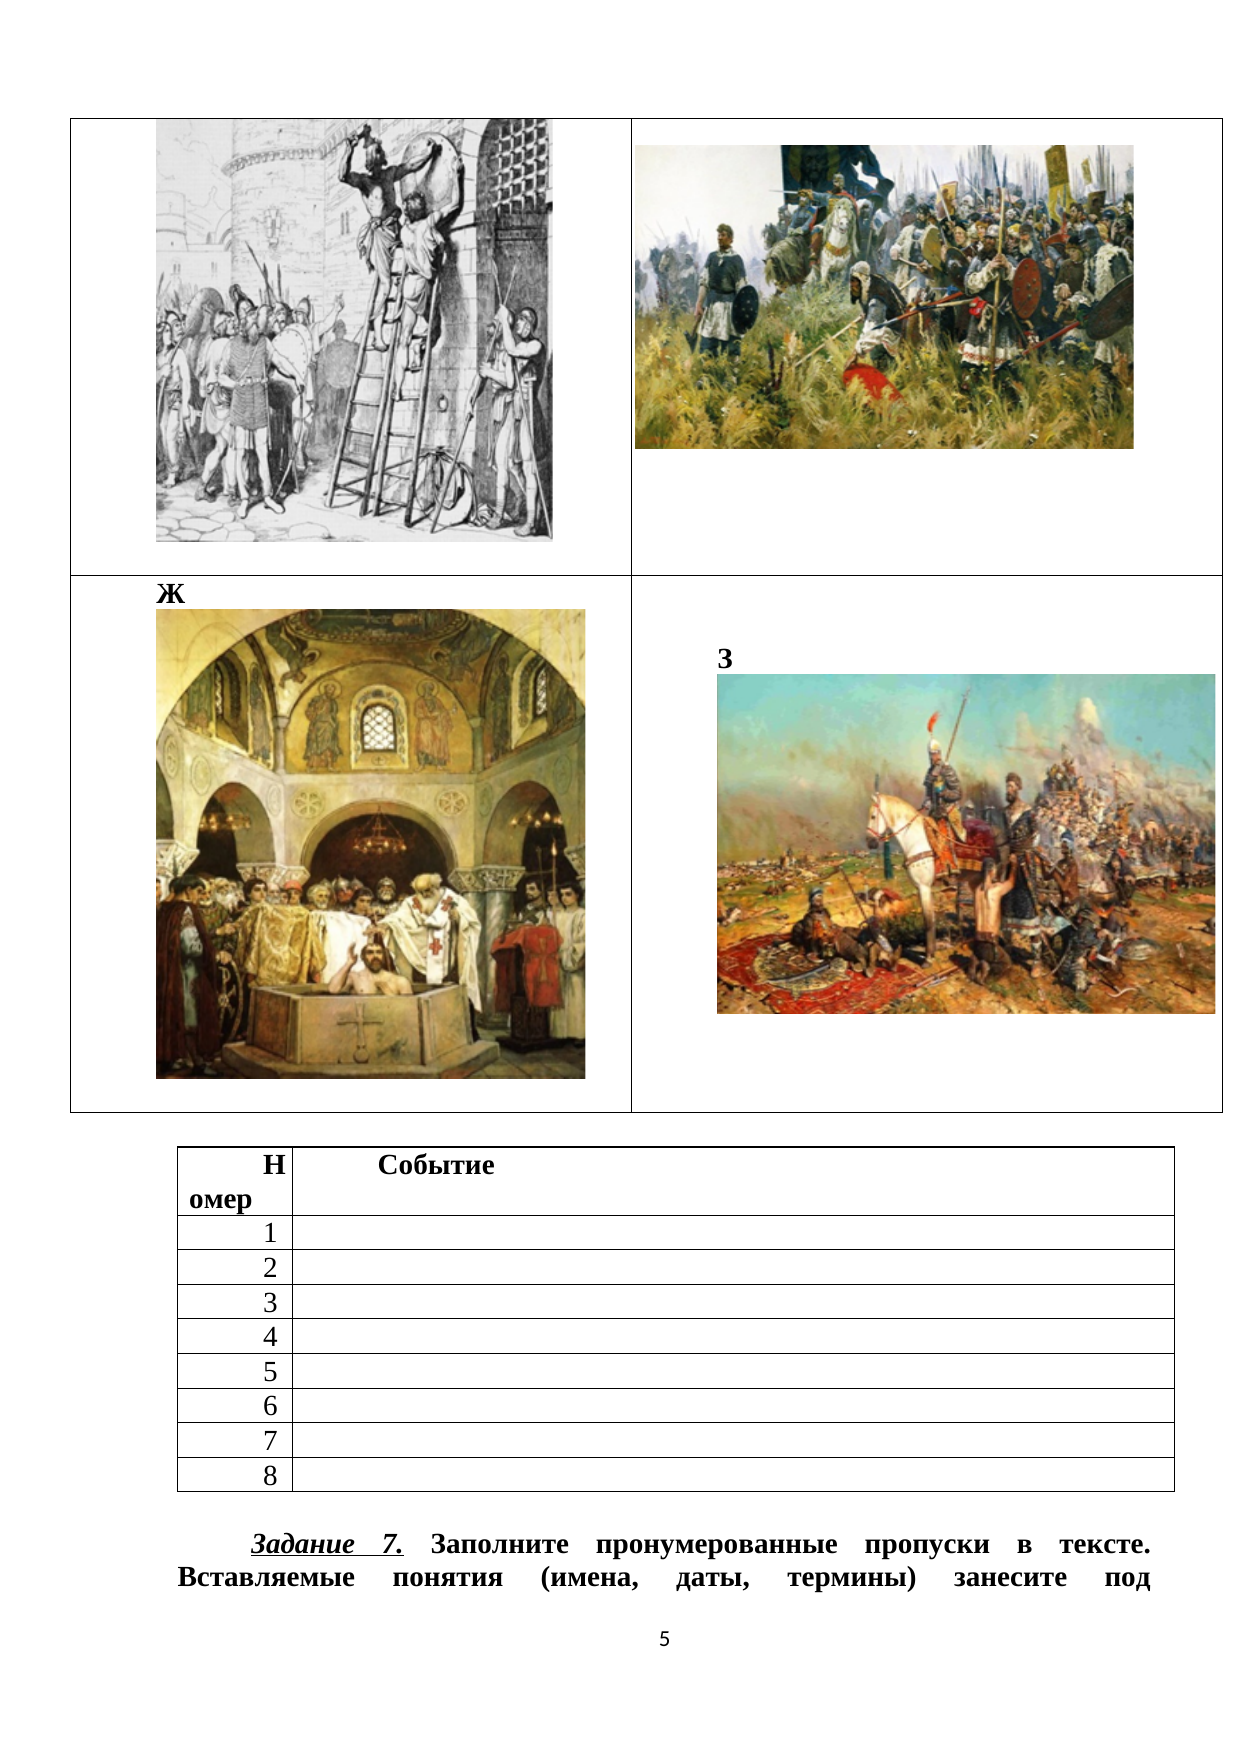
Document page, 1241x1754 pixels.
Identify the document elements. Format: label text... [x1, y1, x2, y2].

table_cell 3 [178, 1285, 292, 1318]
table_cell 2 [178, 1250, 292, 1284]
table_cell [293, 1458, 1174, 1491]
table_cell [293, 1285, 1174, 1318]
table_cell [293, 1216, 1174, 1249]
table_cell [293, 1250, 1174, 1284]
table_cell Е [632, 119, 1222, 575]
picture [717, 674, 1216, 1014]
table_cell З [632, 576, 1222, 1112]
table_cell 7 [178, 1423, 292, 1457]
table_cell Д [71, 119, 631, 575]
table_cell 6 [178, 1389, 292, 1422]
picture [635, 145, 1134, 449]
table_header Событие [293, 1148, 1174, 1214]
picture [156, 119, 553, 542]
table_cell [293, 1389, 1174, 1422]
table_cell [293, 1319, 1174, 1353]
table_cell 8 [178, 1458, 292, 1491]
picture [156, 609, 586, 1079]
table_cell [293, 1354, 1174, 1387]
table_cell 5 [178, 1354, 292, 1387]
table_header Номер [178, 1148, 292, 1214]
table_cell 1 [178, 1216, 292, 1249]
table_cell 4 [178, 1319, 292, 1353]
table_cell [293, 1423, 1174, 1457]
table_cell Ж [71, 576, 631, 1112]
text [177, 1526, 1152, 1593]
